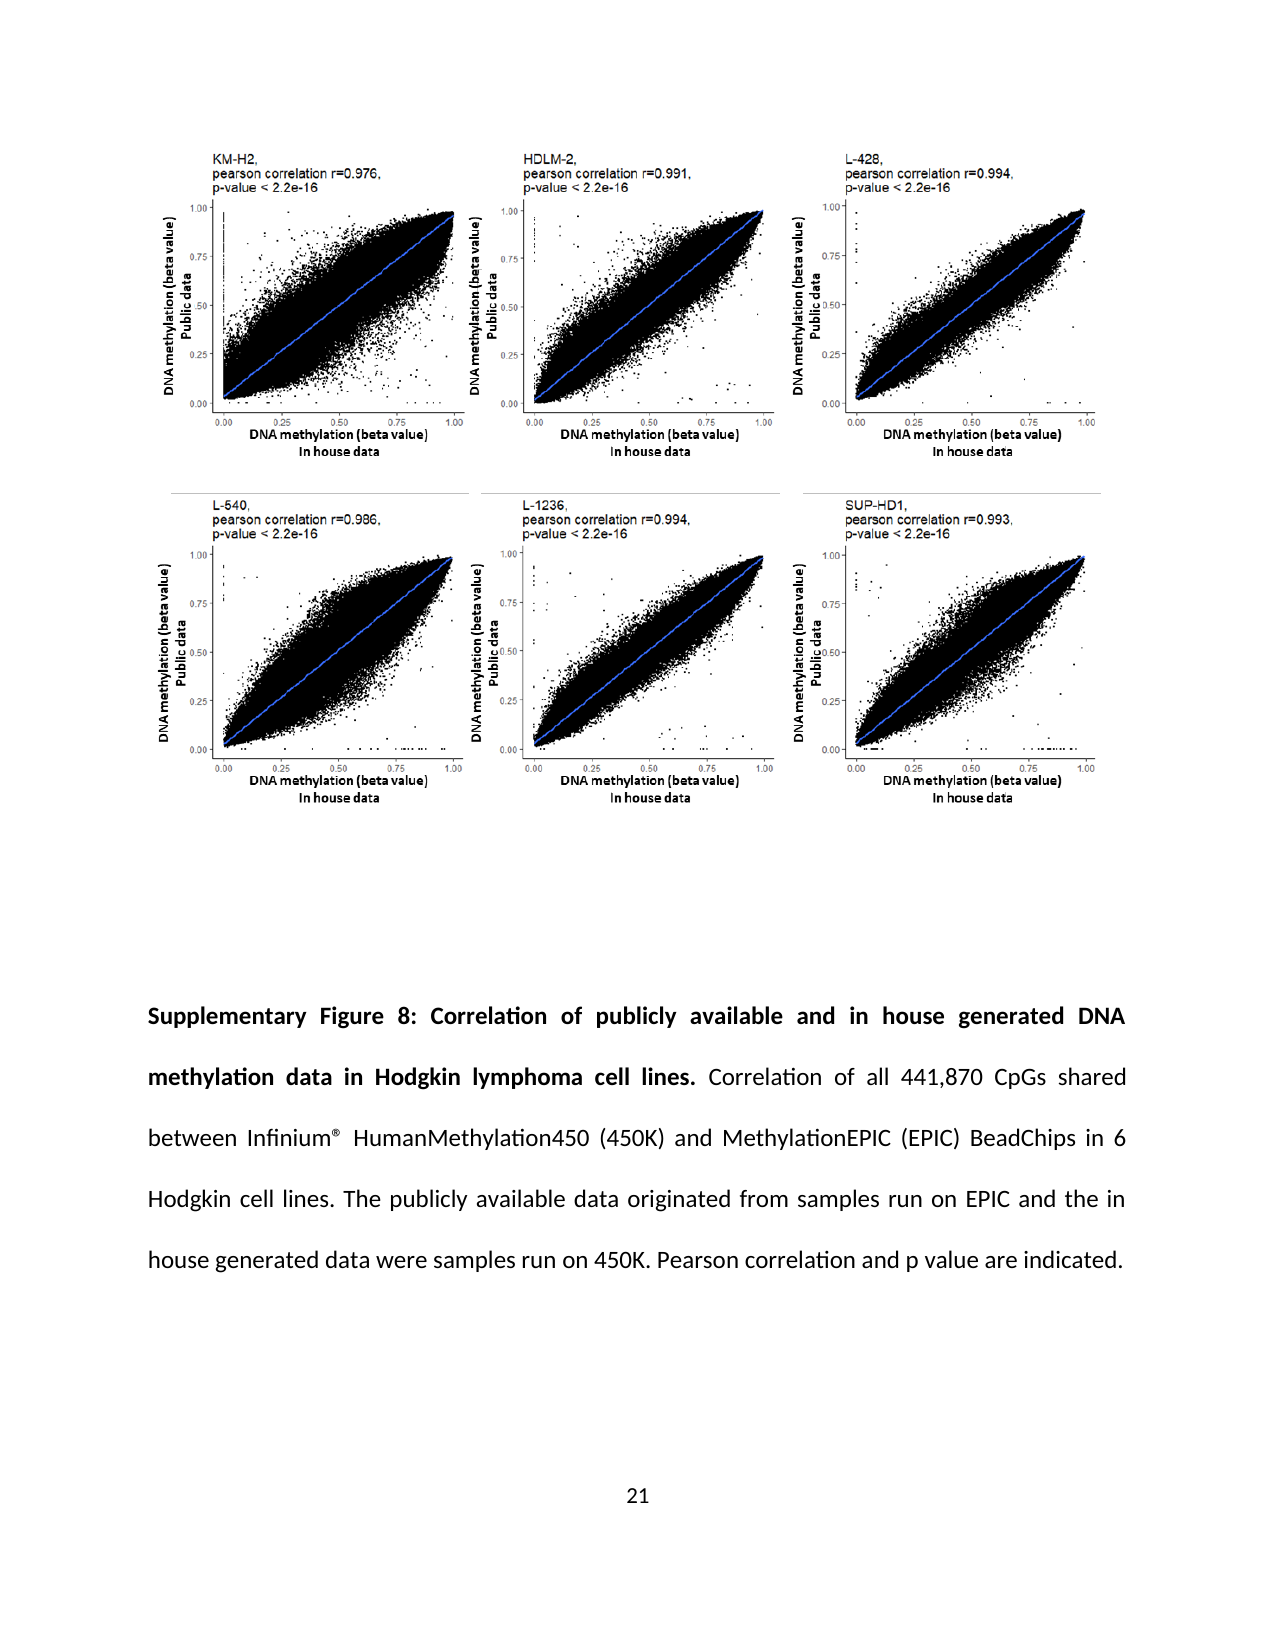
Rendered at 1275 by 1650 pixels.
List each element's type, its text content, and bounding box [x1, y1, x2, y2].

text Supplementary Figure 8: Correlation of publicly available and in house generated DNA methylation data in Hodgkin lymphoma cell lines. Correlation of all 441,870 CpGs shared between Infinium® HumanMethylation450 (450K) and MethylationEPIC (EPIC) BeadChips in 6 Hodgkin cell lines. The publicly available data originated from samples run on EPIC and the in house generated data were samples run on 450K. Pearson correlation and p value are indicated. [148, 1000, 1127, 1275]
picture [147, 147, 1101, 815]
